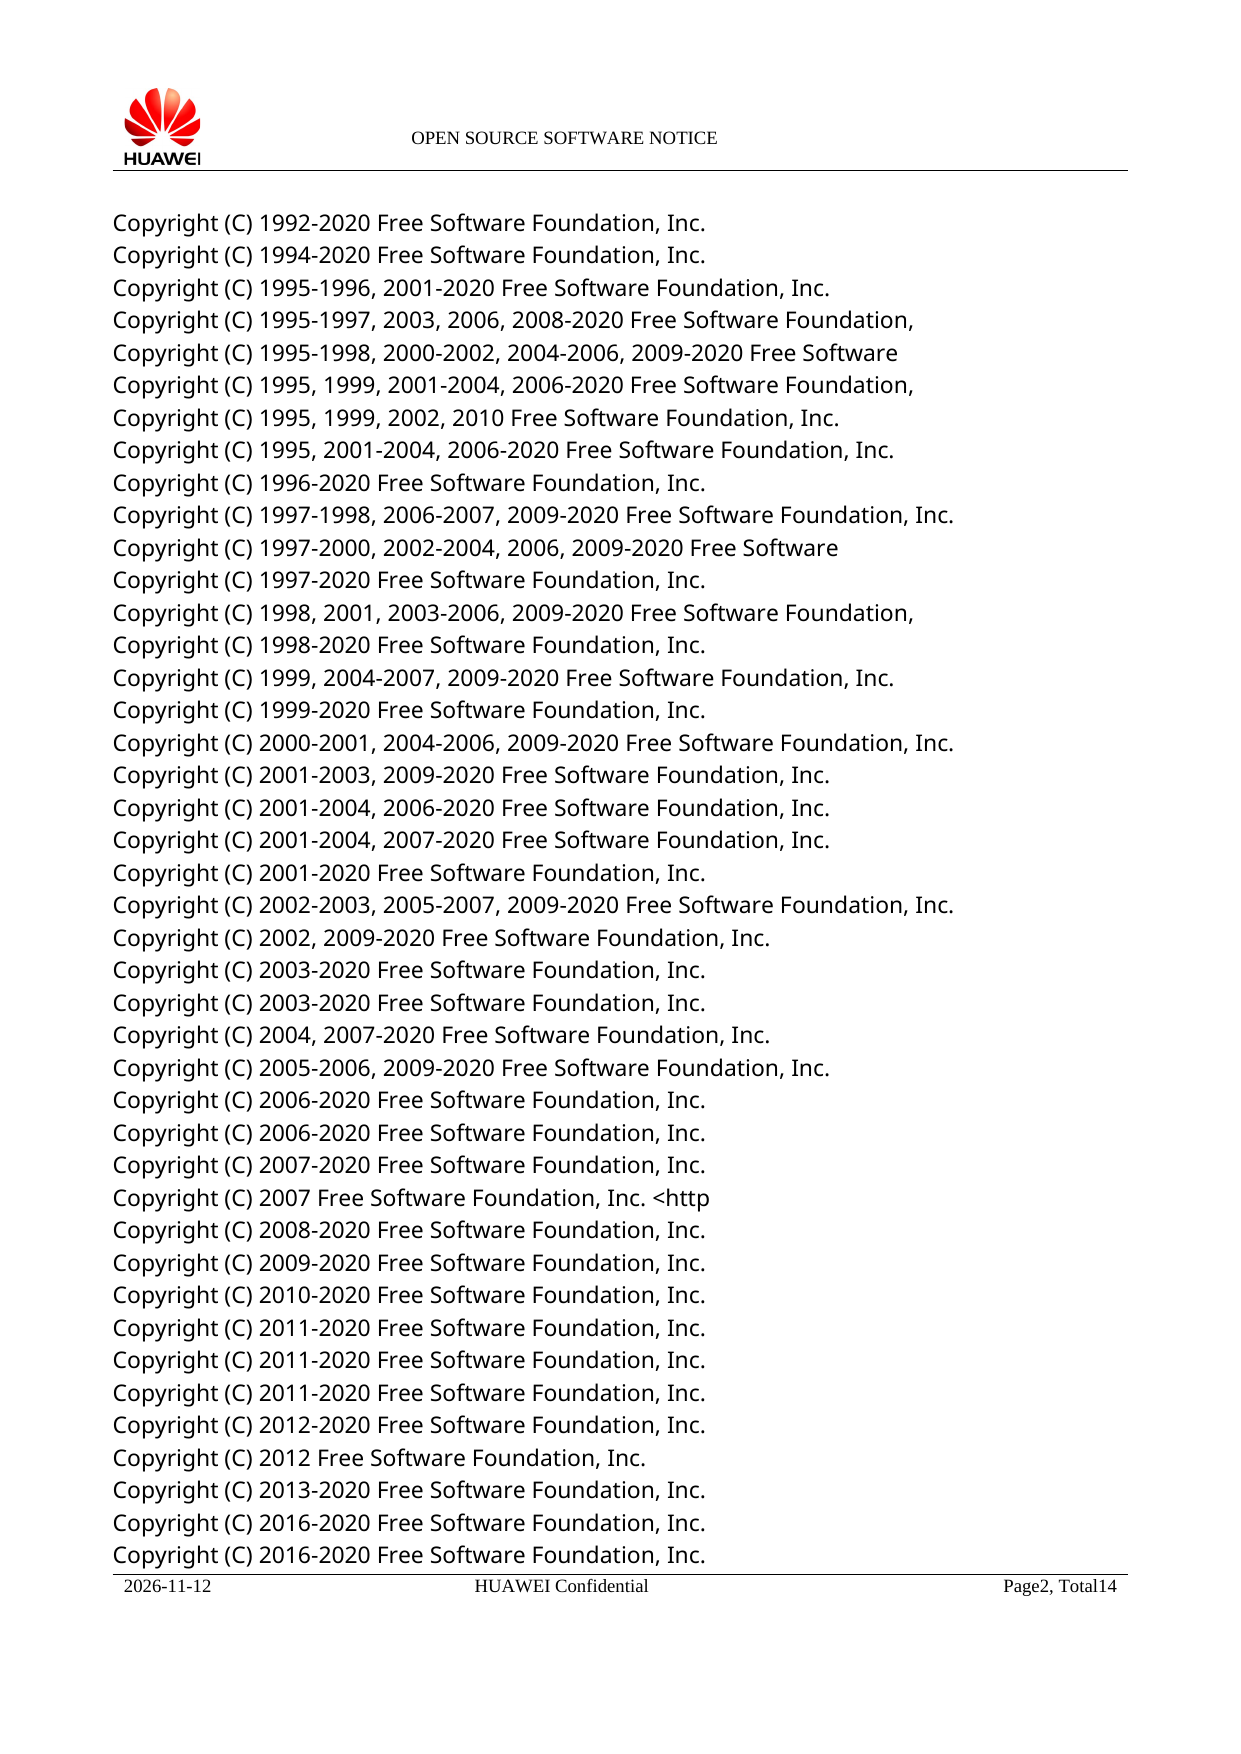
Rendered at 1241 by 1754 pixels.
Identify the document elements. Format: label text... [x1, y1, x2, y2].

text Copyright (C) 2013-2020 Free Software Foundation, Inc. [112, 1474, 1128, 1506]
text Copyright (C) 2016-2020 Free Software Foundation, Inc. [112, 1506, 1128, 1539]
text Copyright (C) 2007-2020 Free Software Foundation, Inc. [112, 1149, 1128, 1181]
text Copyright (C) 1995, 1999, 2001-2004, 2006-2020 Free Software Foundation, [112, 369, 1128, 401]
text Copyright (C) 2011-2020 Free Software Foundation, Inc. [112, 1311, 1128, 1344]
text Copyright (C) 1995, 1999, 2002, 2010 Free Software Foundation, Inc. [112, 401, 1128, 434]
text Copyright (C) 2002, 2009-2020 Free Software Foundation, Inc. [112, 921, 1128, 954]
text Copyright (C) 2006-2020 Free Software Foundation, Inc. [112, 1084, 1128, 1116]
text Copyright (C) 2001-2004, 2006-2020 Free Software Foundation, Inc. [112, 791, 1128, 824]
text Copyright (C) 1995, 2001-2004, 2006-2020 Free Software Foundation, Inc. [112, 434, 1128, 466]
text Copyright (C) 2010-2020 Free Software Foundation, Inc. [112, 1279, 1128, 1311]
text Copyright (C) 2002-2003, 2005-2007, 2009-2020 Free Software Foundation, Inc. [112, 889, 1128, 921]
text Copyright (C) 2016-2020 Free Software Foundation, Inc. [112, 1539, 1128, 1571]
text Copyright (C) 2011-2020 Free Software Foundation, Inc. [112, 1376, 1128, 1409]
text Copyright (C) 2001-2003, 2009-2020 Free Software Foundation, Inc. [112, 759, 1128, 791]
text Copyright (C) 2007 Free Software Foundation, Inc. <http [112, 1181, 1128, 1214]
text Copyright (C) 1997-2000, 2002-2004, 2006, 2009-2020 Free Software [112, 531, 1128, 564]
text Copyright (C) 1997-2020 Free Software Foundation, Inc. [112, 564, 1128, 596]
text Copyright (C) 1998, 2001, 2003-2006, 2009-2020 Free Software Foundation, [112, 596, 1128, 629]
text Copyright (C) 2006-2020 Free Software Foundation, Inc. [112, 1116, 1128, 1149]
text Copyright (C) 2012-2020 Free Software Foundation, Inc. [112, 1409, 1128, 1441]
text Copyright (C) 2003-2020 Free Software Foundation, Inc. [112, 954, 1128, 986]
text Copyright (C) 2001-2004, 2007-2020 Free Software Foundation, Inc. [112, 824, 1128, 856]
text Copyright (C) 1992-2020 Free Software Foundation, Inc. [112, 206, 1128, 239]
text Copyright (C) 2001-2020 Free Software Foundation, Inc. [112, 856, 1128, 889]
picture [124, 88, 201, 165]
text Copyright (C) 2004, 2007-2020 Free Software Foundation, Inc. [112, 1019, 1128, 1051]
text Copyright (C) 2012 Free Software Foundation, Inc. [112, 1441, 1128, 1474]
text Copyright (C) 2003-2020 Free Software Foundation, Inc. [112, 986, 1128, 1019]
text Copyright (C) 1996-2020 Free Software Foundation, Inc. [112, 466, 1128, 499]
text Copyright (C) 1999-2020 Free Software Foundation, Inc. [112, 694, 1128, 726]
text Copyright (C) 1997-1998, 2006-2007, 2009-2020 Free Software Foundation, Inc. [112, 499, 1128, 531]
text Copyright (C) 2005-2006, 2009-2020 Free Software Foundation, Inc. [112, 1051, 1128, 1084]
text Copyright (C) 2011-2020 Free Software Foundation, Inc. [112, 1344, 1128, 1376]
text Copyright (C) 2000-2001, 2004-2006, 2009-2020 Free Software Foundation, Inc. [112, 726, 1128, 759]
text Copyright (C) 2009-2020 Free Software Foundation, Inc. [112, 1246, 1128, 1279]
text Copyright (C) 1995-1997, 2003, 2006, 2008-2020 Free Software Foundation, [112, 304, 1128, 336]
text Copyright (C) 1999, 2004-2007, 2009-2020 Free Software Foundation, Inc. [112, 661, 1128, 694]
text Copyright (C) 1995-1998, 2000-2002, 2004-2006, 2009-2020 Free Software [112, 336, 1128, 369]
text Copyright (C) 1995-1996, 2001-2020 Free Software Foundation, Inc. [112, 271, 1128, 304]
text Copyright (C) 1998-2020 Free Software Foundation, Inc. [112, 629, 1128, 661]
text Copyright (C) 2008-2020 Free Software Foundation, Inc. [112, 1214, 1128, 1246]
text Copyright (C) 1994-2020 Free Software Foundation, Inc. [112, 239, 1128, 271]
